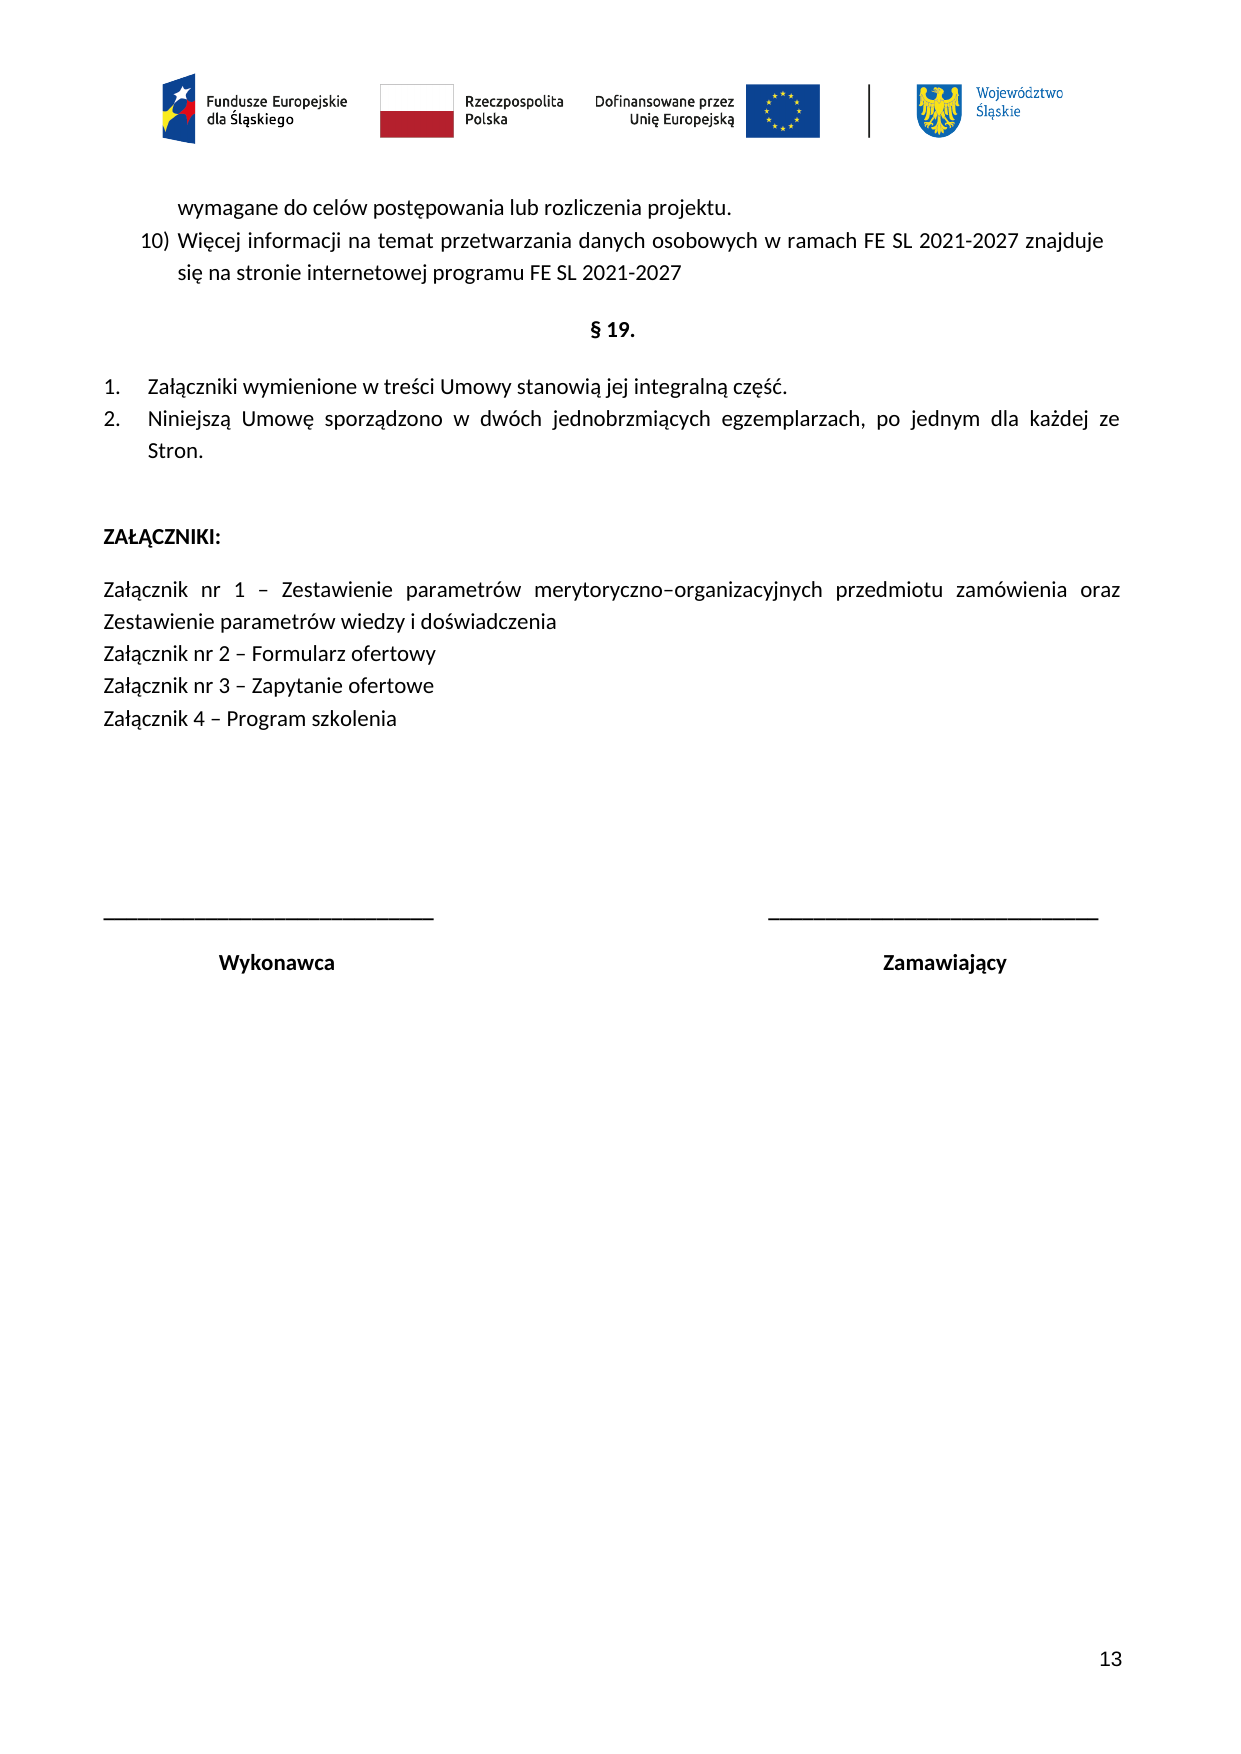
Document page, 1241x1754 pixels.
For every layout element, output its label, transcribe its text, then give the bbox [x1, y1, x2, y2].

list Więcej informacji na temat przetwarzania danych osobowych w ramach FE SL 2021-2027 znajduje się na stronie internetowej programu FE SL 2021-2027 [140, 226, 1105, 286]
picture [162, 73, 1063, 144]
text Wykonawca Zamawiający [103, 948, 1122, 976]
text Załącznik 4 – Program szkolenia [103, 704, 1122, 732]
text § 19. [103, 315, 1122, 343]
text ZAŁĄCZNIKI: [103, 522, 1122, 550]
list Niniejszą Umowę sporządzono w dwóch jednobrzmiących egzemplarzach, po jednym dla każdej ze Stron. [103, 404, 1122, 465]
list Przekazując dokumenty, prosimy o usunięcie/zanonimizowanie tych danych, które nie są wymagane do celów postępowania lub rozliczenia projektu. [140, 193, 1105, 222]
text Załącznik nr 2 – Formularz ofertowy [103, 639, 1122, 667]
list Załączniki wymienione w treści Umowy stanowią jej integralną część. [103, 372, 1122, 400]
text Załącznik nr 3 – Zapytanie ofertowe [103, 671, 1122, 699]
text _____________________________ _____________________________ [103, 895, 1122, 923]
text Załącznik nr 1 – Zestawienie parametrów merytoryczno–organizacyjnych przedmiotu zamówienia oraz Zestawienie parametrów wiedzy i doświadczenia [103, 575, 1122, 635]
